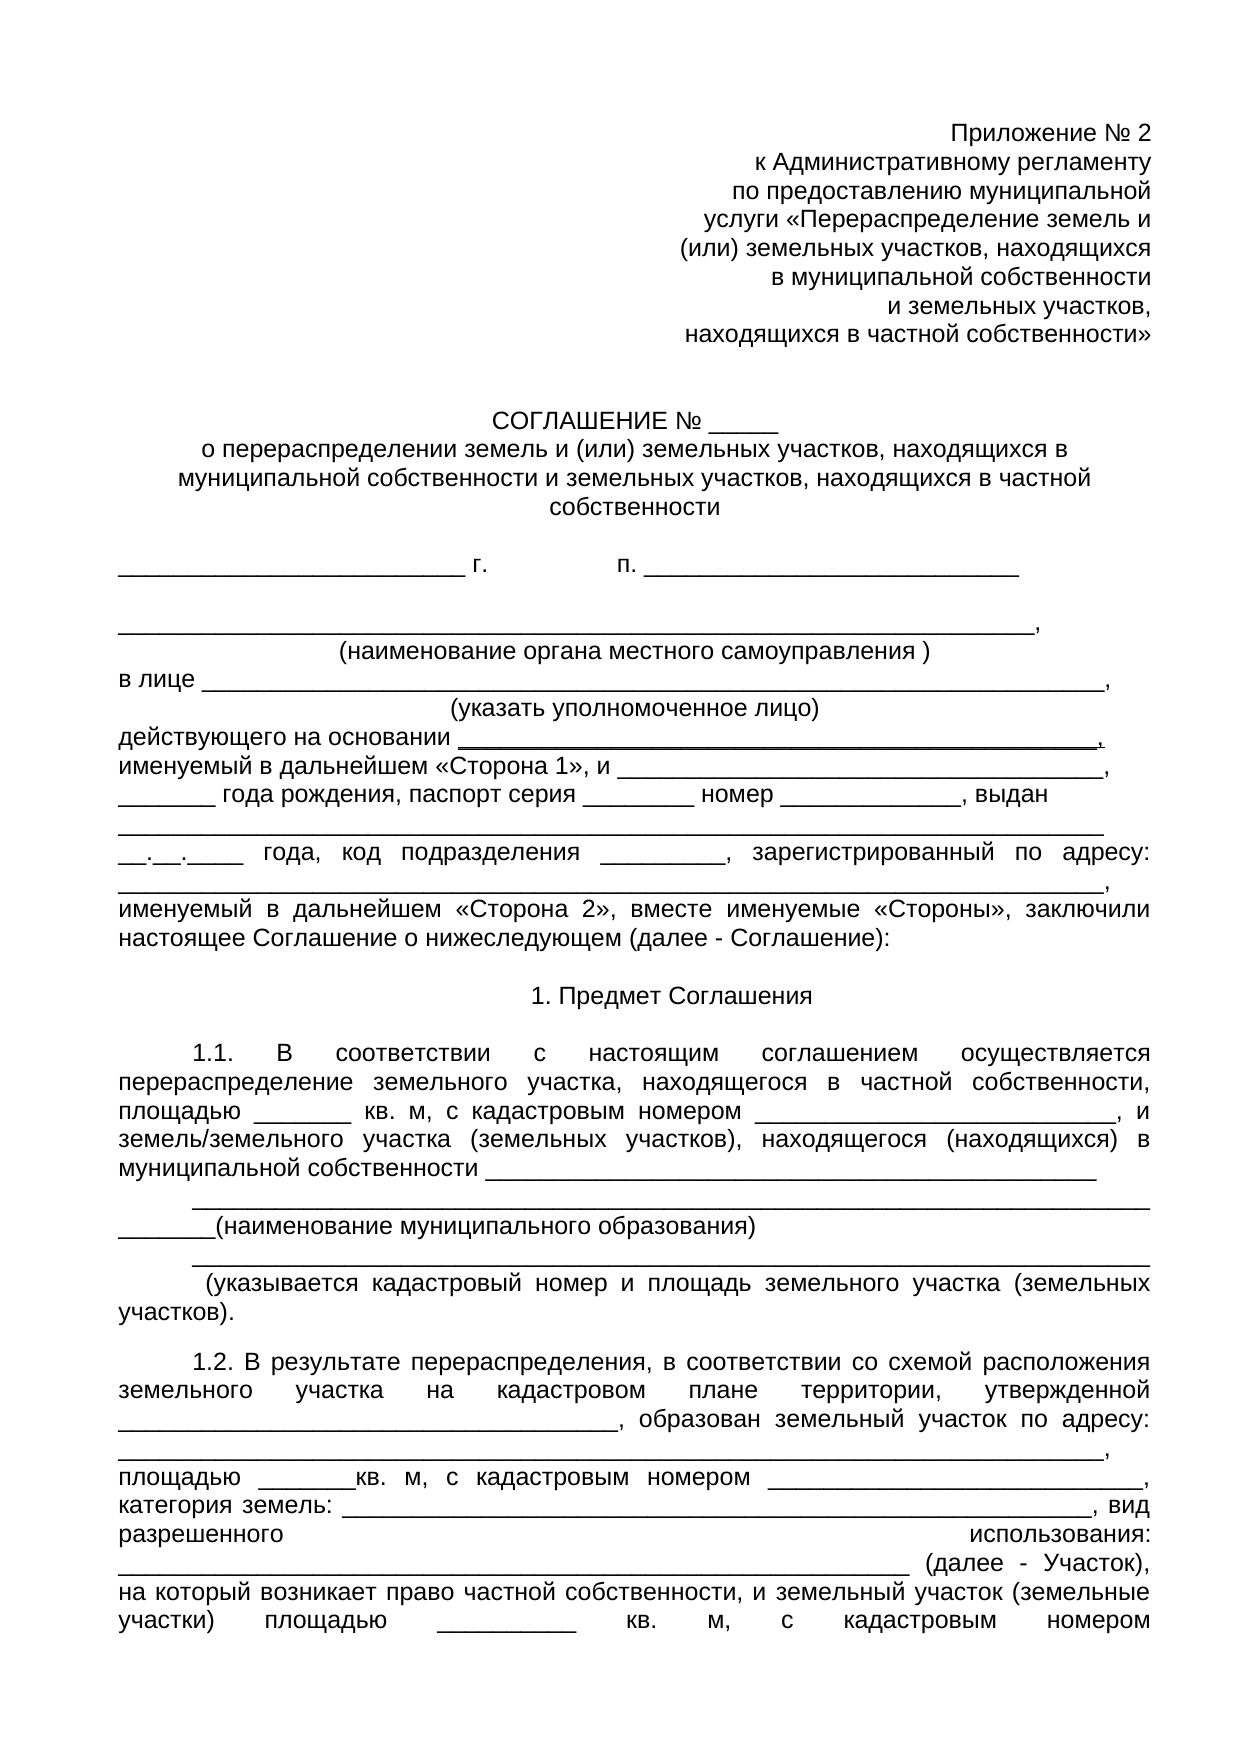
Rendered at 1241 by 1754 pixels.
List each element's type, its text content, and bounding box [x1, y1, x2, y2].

text СОГЛАШЕНИЕ № _____ [118, 406, 1152, 434]
text 1. Предмет Соглашения [118, 981, 1152, 1009]
text действующего на основании ______________________________________________, [118, 722, 1152, 751]
text в лице _________________________________________________________________, [118, 664, 1152, 693]
text услуги «Перераспределение земель и [118, 204, 1152, 233]
text по предоставлению муниципальной [118, 176, 1152, 204]
table_header _________________________ г. [107, 549, 605, 607]
text 1.1. В соответствии с настоящим соглашением осуществляется перераспределение земельного участка, находящегося в частной собственности, площадью _______ кв. м, с кадастровым номером __________________________, и земель/земельного участка (земельных участков), находящегося (находящихся) в муниципальной собственности ____________________________________________ [118, 1038, 1152, 1182]
text в муниципальной собственности [118, 262, 1152, 291]
table_header п. ___________________________ [605, 549, 1104, 607]
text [118, 1346, 1152, 1634]
text именуемый в дальнейшем «Сторона 1», и ___________________________________, [118, 751, 1152, 779]
text и земельных участков, [118, 291, 1152, 319]
text (наименование органа местного самоуправления ) [118, 636, 1152, 664]
text _____________________________________________________________________ [118, 1239, 1152, 1268]
text __________________________________________________________________, [118, 607, 1152, 636]
text (или) земельных участков, находящихся [118, 233, 1152, 262]
text (указать уполномоченное лицо) [118, 693, 1152, 722]
text находящихся в частной собственности» [118, 319, 1152, 348]
text о перераспределении земель и (или) земельных участков, находящихся в муниципальной собственности и земельных участков, находящихся в частной собственности [118, 434, 1152, 521]
text (указывается кадастровый номер и площадь земельного участка (земельных участков). [118, 1268, 1152, 1326]
text Приложение № 2 [118, 118, 1152, 147]
text _______ года рождения, паспорт серия ________ номер _____________, выдан [118, 779, 1152, 808]
text к Административному регламенту [118, 147, 1152, 176]
text ____________________________________________________________________________(наименование муниципального образования) [118, 1182, 1152, 1239]
text _______________________________________________________________________ __.__.____ года, код подразделения _________, зарегистрированный по адресу: _______________________________________________________________________, именуемый в дальнейшем «Сторона 2», вместе именуемые «Стороны», заключили настоящее Соглашение о нижеследующем (далее - Соглашение): [118, 808, 1152, 952]
